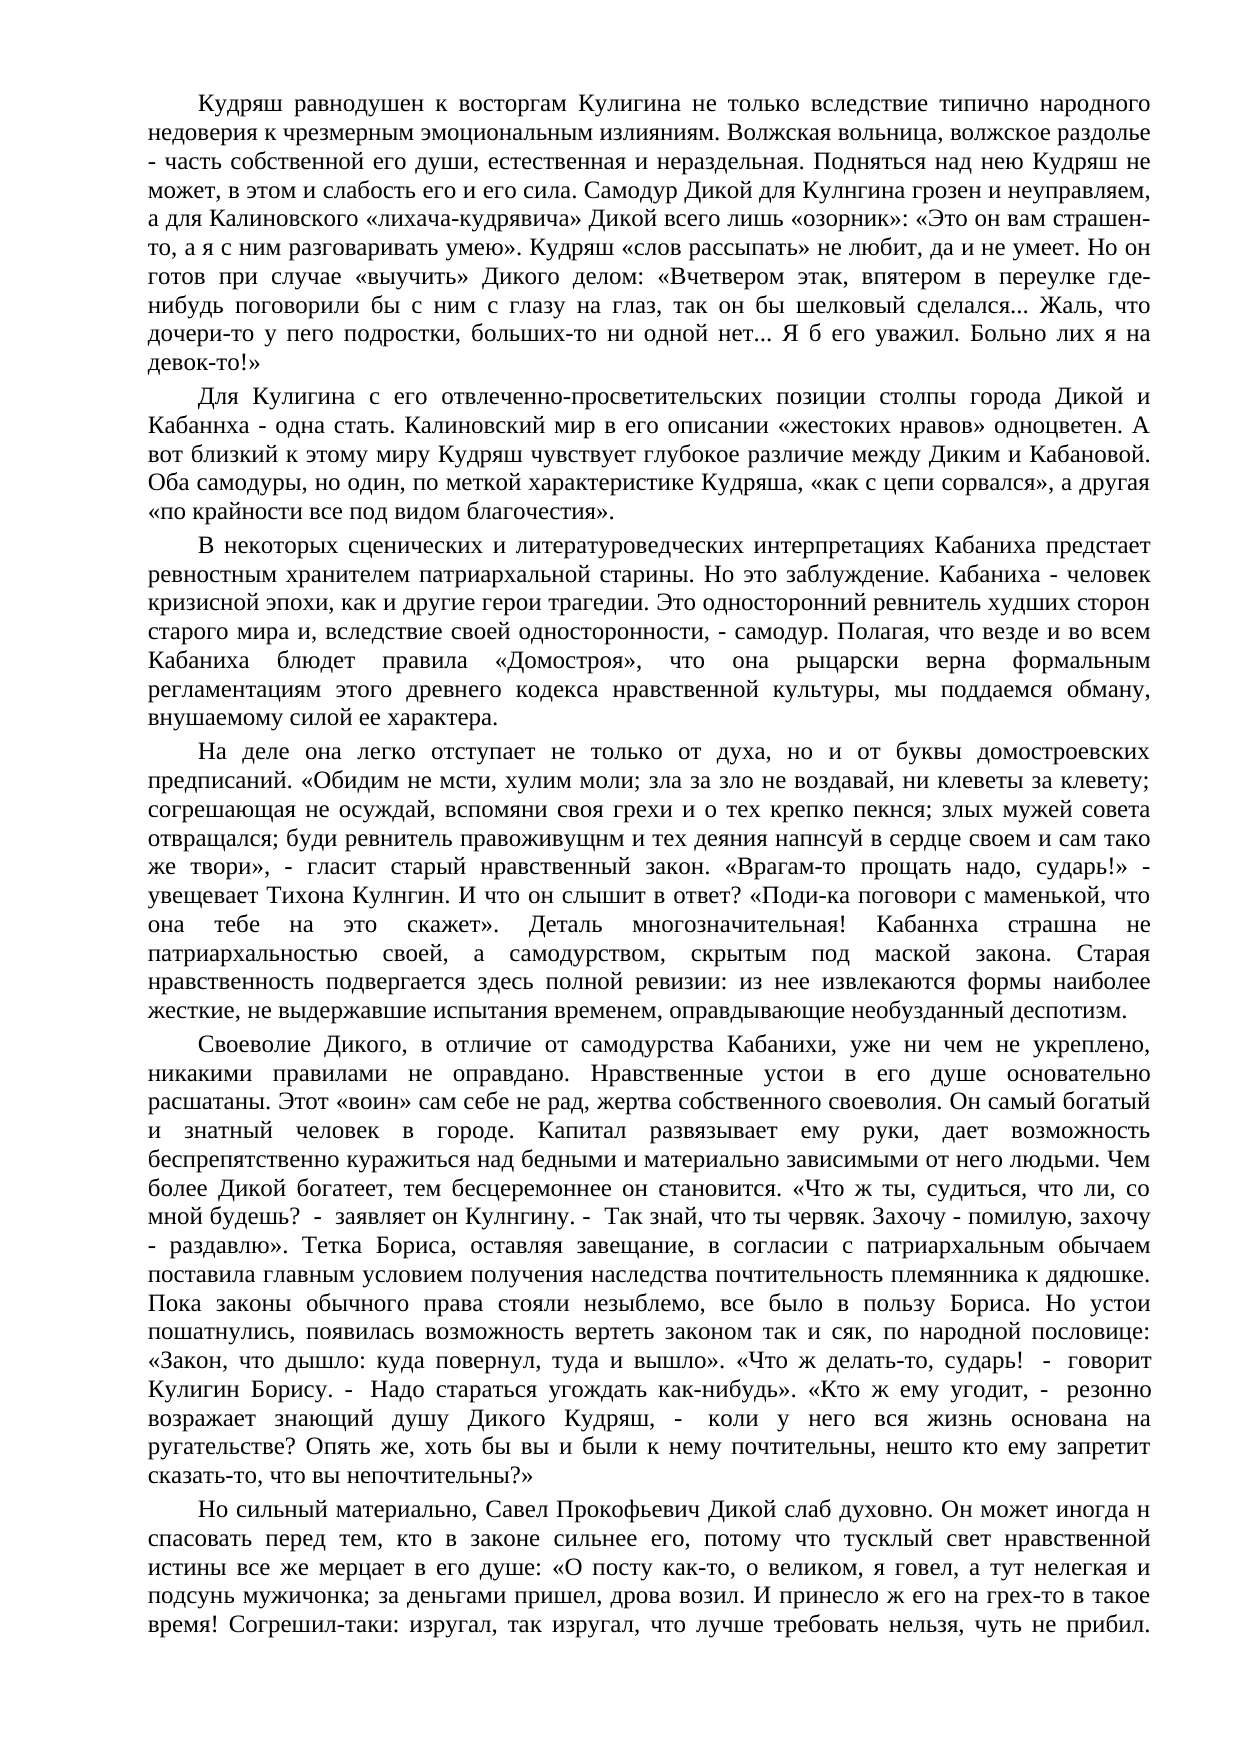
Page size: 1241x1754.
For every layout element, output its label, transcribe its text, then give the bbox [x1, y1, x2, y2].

text Кудряш равнодушен к восторгам Кулигина не только вследствие типично народного недоверия к чрезмерным эмоциональным излияниям. Волжская вольница, волжское раздолье - часть собственной его души, естественная и нераздельная. Подняться над нею Кудряш не может, в этом и слабость его и его сила. Самодур Дикой для Кулнгина грозен и неуправляем, а для Калиновского «лихача-кудрявича» Дикой всего лишь «озорник»: «Это он вам страшен-то, а я с ним разговаривать умею». Кудряш «слов рассыпать» не любит, да и не умеет. Но он готов при случае «выучить» Дикого делом: «Вчетвером этак, впятером в переулке где-нибудь поговорили бы с ним с глазу на глаз, так он бы шелковый сделался... Жаль, что дочери-то у пего подростки, больших-то ни одной нет... Я б его уважил. Больно лих я на девок-то!» [148, 88, 1152, 376]
text На деле она легко отступает не только от духа, но и от буквы домостроевских предписаний. «Обидим не мсти, хулим моли; зла за зло не воздавай, ни клеветы за клевету; согрешающая не осуждай, вспомяни своя грехи и о тех крепко пекнся; злых мужей совета отвращался; буди ревнитель правоживущнм и тех деяния напнсуй в сердце своем и сам тако же твори», - гласит старый нравственный закон. «Врагам-то прощать надо, сударь!» - увещевает Тихона Кулнгин. И что он слышит в ответ? «Поди-ка поговори с маменькой, что она тебе на это скажет». Деталь многозначительная! Кабаннха страшна не патриархальностью своей, а самодурством, скрытым под маской закона. Старая нравственность подвергается здесь полной ревизии: из нее извлекаются формы наиболее жесткие, не выдержавшие испытания временем, оправдывающие необузданный деспотизм. [148, 736, 1152, 1024]
text Своеволие Дикого, в отличие от самодурства Кабанихи, уже ни чем не укреплено, никакими правилами не оправдано. Нравственные устои в его душе основательно расшатаны. Этот «воин» сам себе не рад, жертва собственного своеволия. Он самый богатый и знатный человек в городе. Капитал развязывает ему руки, дает возможность беспрепятственно куражиться над бедными и материально зависимыми от него людьми. Чем более Дикой богатеет, тем бесцеремоннее он становится. «Что ж ты, судиться, что ли, со мной будешь? - заявляет он Кулнгину. - Так знай, что ты червяк. Захочу - помилую, захочу - раздавлю». Тетка Бориса, оставляя завещание, в согласии с патриархальным обычаем поставила главным условием получения наследства почтительность племянника к дядюшке. Пока законы обычного права стояли незыблемо, все было в пользу Бориса. Но устои пошатнулись, появилась возможность вертеть законом так и сяк, по народной пословице: «Закон, что дышло: куда повернул, туда и вышло». «Что ж делать-то, сударь! - говорит Кулигин Борису. - Надо стараться угождать как-нибудь». «Кто ж ему угодит, - резонно возражает знающий душу Дикого Кудряш, - коли у него вся жизнь основана на ругательстве? Опять же, хоть бы вы и были к нему почтительны, нешто кто ему запретит сказать-то, что вы непочтительны?» [148, 1029, 1152, 1489]
text Для Кулигина с его отвлеченно-просветительских позиции столпы города Дикой и Кабаннха - одна стать. Калиновский мир в его описании «жестоких нравов» одноцветен. А вот близкий к этому миру Кудряш чувствует глубокое различие между Диким и Кабановой. Оба самодуры, но один, по меткой характеристике Кудряша, «как с цепи сорвался», а другая «по крайности все под видом благочестия». [148, 381, 1152, 525]
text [148, 1494, 1152, 1638]
text В некоторых сценических и литературоведческих интерпретациях Кабаниха предстает ревностным хранителем патриархальной старины. Но это заблуждение. Кабаниха - человек кризисной эпохи, как и другие герои трагедии. Это односторонний ревнитель худших сторон старого мира и, вследствие своей односторонности, - самодур. Полагая, что везде и во всем Кабаниха блюдет правила «Домостроя», что она рыцарски верна формальным регламентациям этого древнего кодекса нравственной культуры, мы поддаемся обману, внушаемому силой ее характера. [148, 530, 1152, 731]
